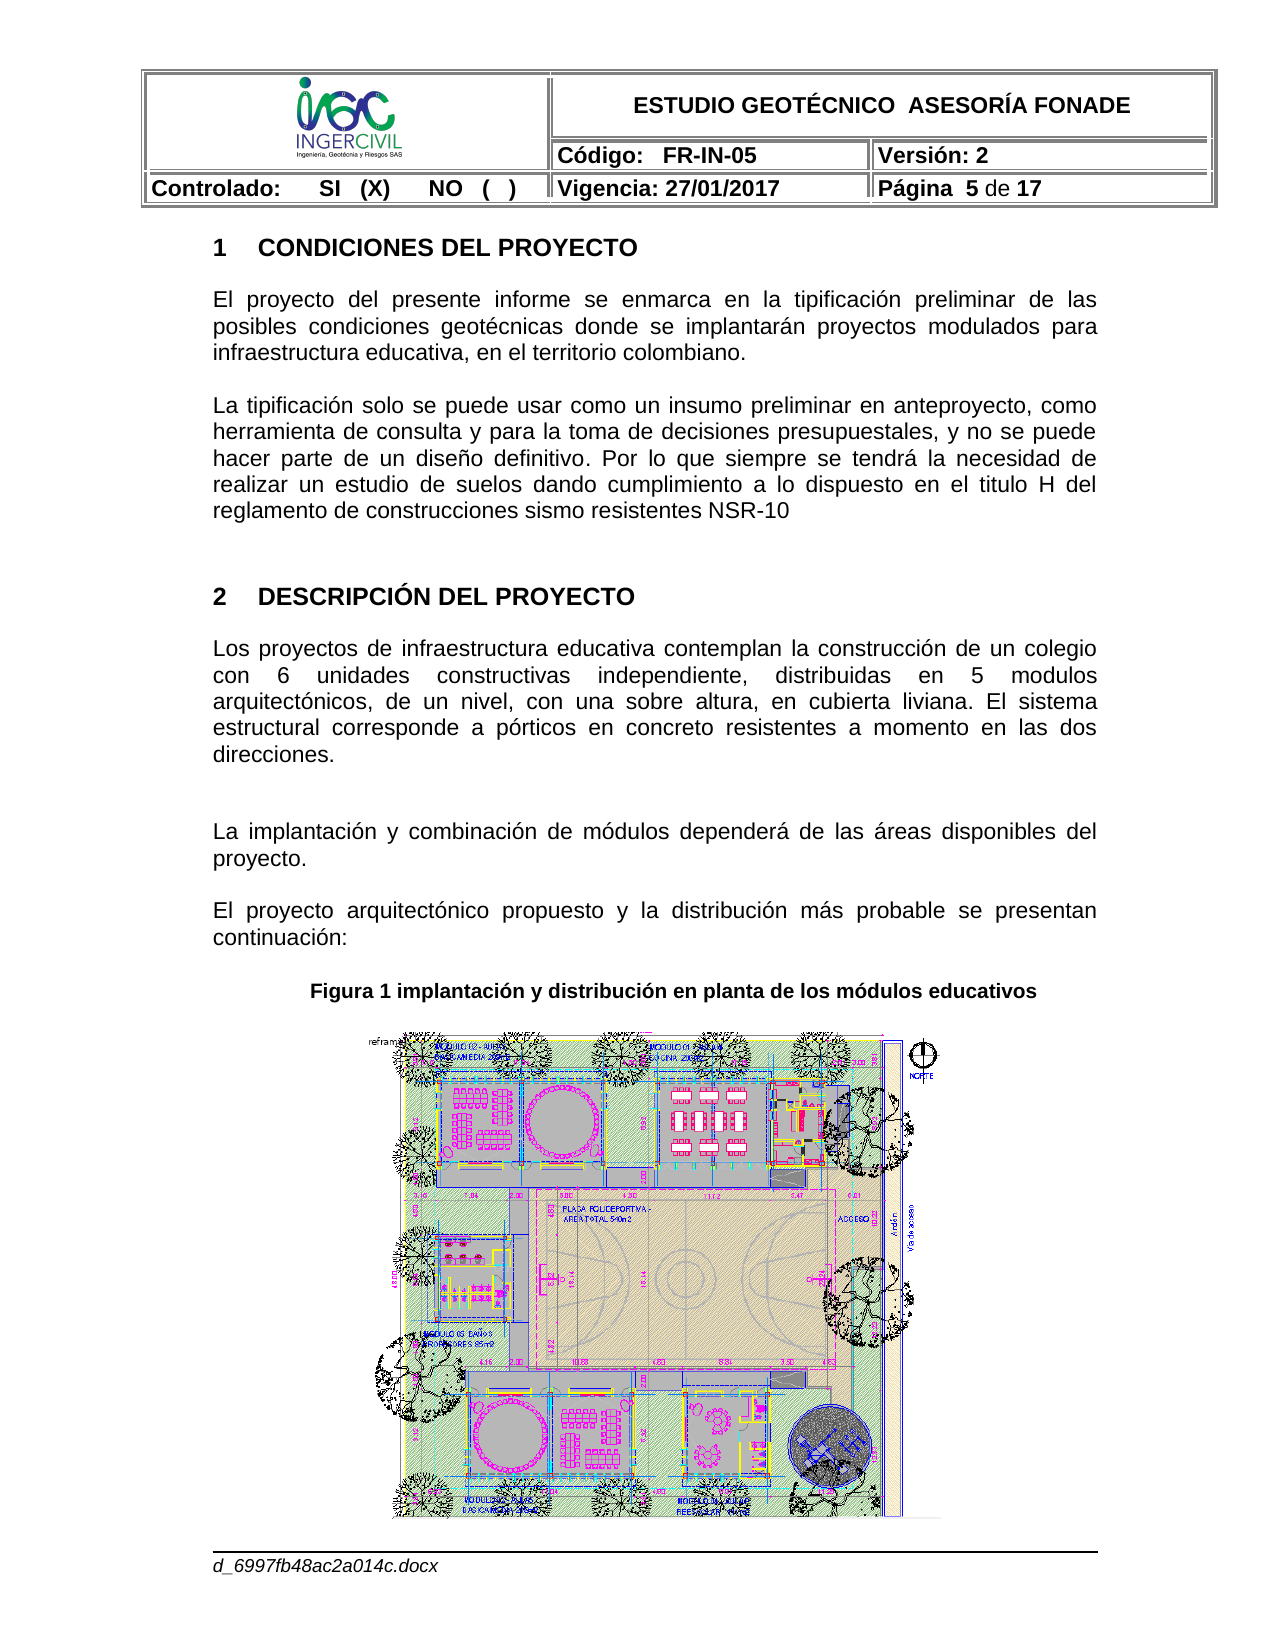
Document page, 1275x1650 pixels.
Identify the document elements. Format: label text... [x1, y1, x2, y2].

text Los proyectos de infraestructura educativa contemplan la construcción de un colegio con 6 unidades constructivas independiente, distribuidas en 5 modulos arquitectónicos, de un nivel, con una sobre altura, en cubierta liviana. El sistema estructural corresponde a pórticos en concreto resistentes a momento en las dos direcciones. [213, 635, 1098, 767]
text La tipificación solo se puede usar como un insumo preliminar en anteproyecto, como herramienta de consulta y para la toma de decisiones presupuestales, y no se puede hacer parte de un diseño definitivo. Por lo que siempre se tendrá la necesidad de realizar un estudio de suelos dando cumplimiento a lo dispuesto en el titulo H del reglamento de construcciones sismo resistentes NSR-10 [213, 392, 1098, 523]
text La implantación y combinación de módulos dependerá de las áreas disponibles del proyecto. [213, 818, 1098, 871]
subtitle CONDICIONES DEL PROYECTO [213, 208, 1098, 261]
subtitle CONDICIONES DEL PROYECTO [213, 173, 1098, 205]
picture [369, 1032, 942, 1519]
text El proyecto arquitectónico propuesto y la distribución más probable se presentan continuación: [213, 897, 1098, 950]
text El proyecto del presente informe se enmarca en la tipificación preliminar de las posibles condiciones geotécnicas donde se implantarán proyectos modulados para infraestructura educativa, en el territorio colombiano. [213, 286, 1098, 365]
picture [287, 75, 407, 161]
subtitle DESCRIPCIÓN DEL PROYECTO [213, 582, 1098, 610]
